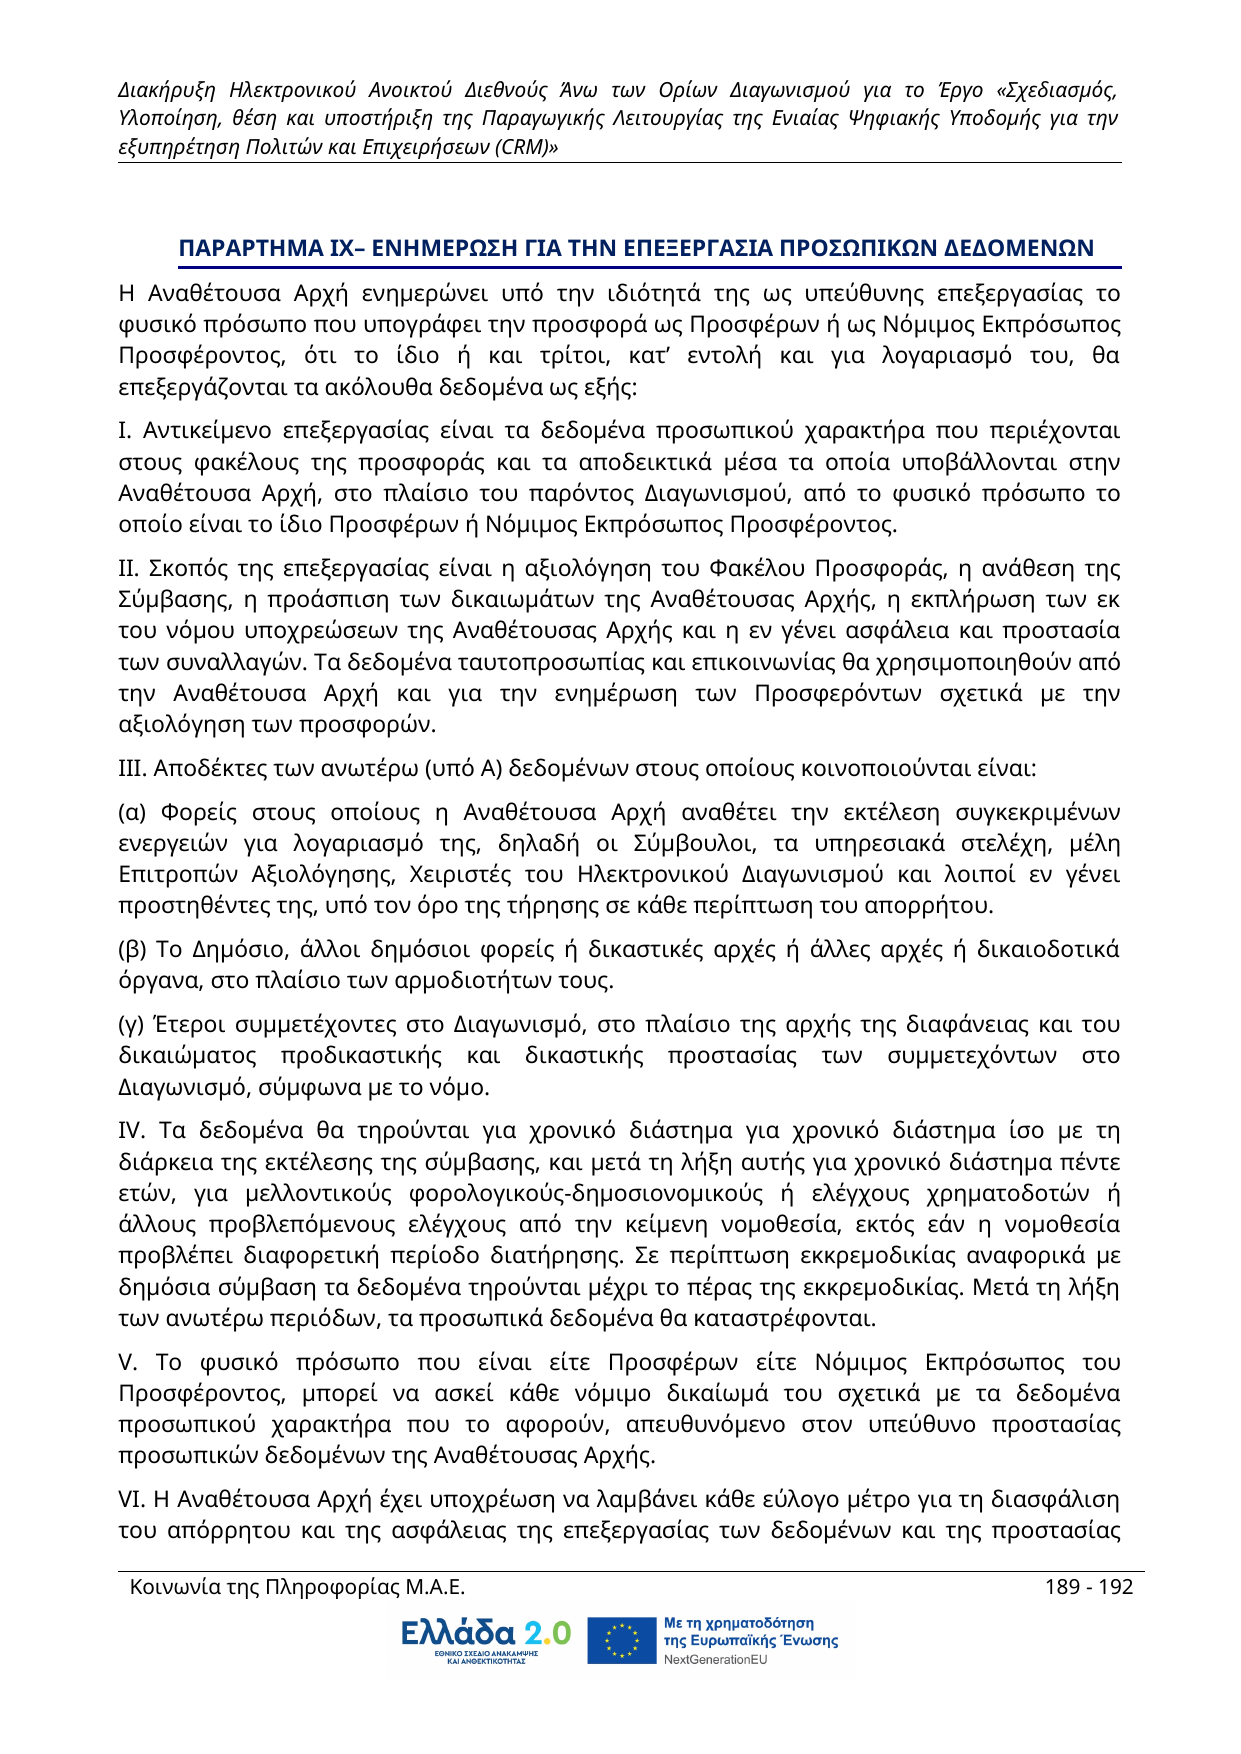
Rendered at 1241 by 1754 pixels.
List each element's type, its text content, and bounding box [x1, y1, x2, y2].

text V. Το φυσικό πρόσωπο που είναι είτε Προσφέρων είτε Νόμιμος Εκπρόσωπος του Προσφέροντος, μπορεί να ασκεί κάθε νόμιμο δικαίωμά του σχετικά με τα δεδομένα προσωπικού χαρακτήρα που το αφορούν, απευθυνόμενο στον υπεύθυνο προστασίας προσωπικών δεδομένων της Αναθέτουσας Αρχής. [118, 1346, 1122, 1471]
picture [386, 1600, 855, 1681]
text IV. Τα δεδομένα θα τηρούνται για χρονικό διάστημα για χρονικό διάστημα ίσο με τη διάρκεια της εκτέλεσης της σύμβασης, και μετά τη λήξη αυτής για χρονικό διάστημα πέντε ετών, για μελλοντικούς φορολογικούς-δημοσιονομικούς ή ελέγχους χρηματοδοτών ή άλλους προβλεπόμενους ελέγχους από την κείμενη νομοθεσία, εκτός εάν η νομοθεσία προβλέπει διαφορετική περίοδο διατήρησης. Σε περίπτωση εκκρεμοδικίας αναφορικά με δημόσια σύμβαση τα δεδομένα τηρούνται μέχρι το πέρας της εκκρεμοδικίας. Μετά τη λήξη των ανωτέρω περιόδων, τα προσωπικά δεδομένα θα καταστρέφονται. [118, 1114, 1122, 1333]
subtitle ΠΑΡΑΡΤΗΜΑ IX– ΕΝΗΜΕΡΩΣΗ ΓΙΑ ΤΗΝ ΕΠΕΞΕΡΓΑΣΙΑ ΠΡΟΣΩΠΙΚΩΝ ΔΕΔΟΜΕΝΩΝ [178, 232, 1122, 266]
text ΙΙΙ. Αποδέκτες των ανωτέρω (υπό Α) δεδομένων στους οποίους κοινοποιούνται είναι: [118, 752, 1122, 783]
text (γ) Έτεροι συμμετέχοντες στο Διαγωνισμό, στο πλαίσιο της αρχής της διαφάνειας και του δικαιώματος προδικαστικής και δικαστικής προστασίας των συμμετεχόντων στο Διαγωνισμό, σύμφωνα με το νόμο. [118, 1008, 1122, 1102]
text (β) Το Δημόσιο, άλλοι δημόσιοι φορείς ή δικαστικές αρχές ή άλλες αρχές ή δικαιοδοτικά όργανα, στο πλαίσιο των αρμοδιοτήτων τους. [118, 933, 1122, 996]
text ΙΙ. Σκοπός της επεξεργασίας είναι η αξιολόγηση του Φακέλου Προσφοράς, η ανάθεση της Σύμβασης, η προάσπιση των δικαιωμάτων της Αναθέτουσας Αρχής, η εκπλήρωση των εκ του νόμου υποχρεώσεων της Αναθέτουσας Αρχής και η εν γένει ασφάλεια και προστασία των συναλλαγών. Τα δεδομένα ταυτοπροσωπίας και επικοινωνίας θα χρησιμοποιηθούν από την Αναθέτουσα Αρχή και για την ενημέρωση των Προσφερόντων σχετικά με την αξιολόγηση των προσφορών. [118, 552, 1122, 739]
text Η Αναθέτουσα Αρχή ενημερώνει υπό την ιδιότητά της ως υπεύθυνης επεξεργασίας το φυσικό πρόσωπο που υπογράφει την προσφορά ως Προσφέρων ή ως Νόμιμος Εκπρόσωπος Προσφέροντος, ότι το ίδιο ή και τρίτοι, κατ’ εντολή και για λογαριασμό του, θα επεξεργάζονται τα ακόλουθα δεδομένα ως εξής: [118, 277, 1122, 402]
text (α) Φορείς στους οποίους η Αναθέτουσα Αρχή αναθέτει την εκτέλεση συγκεκριμένων ενεργειών για λογαριασμό της, δηλαδή οι Σύμβουλοι, τα υπηρεσιακά στελέχη, μέλη Επιτροπών Αξιολόγησης, Χειριστές του Ηλεκτρονικού Διαγωνισμού και λοιποί εν γένει προστηθέντες της, υπό τον όρο της τήρησης σε κάθε περίπτωση του απορρήτου. [118, 796, 1122, 921]
text Ι. Αντικείμενο επεξεργασίας είναι τα δεδομένα προσωπικού χαρακτήρα που περιέχονται στους φακέλους της προσφοράς και τα αποδεικτικά μέσα τα οποία υποβάλλονται στην Αναθέτουσα Αρχή, στο πλαίσιο του παρόντος Διαγωνισμού, από το φυσικό πρόσωπο το οποίο είναι το ίδιο Προσφέρων ή Νόμιμος Εκπρόσωπος Προσφέροντος. [118, 414, 1122, 539]
